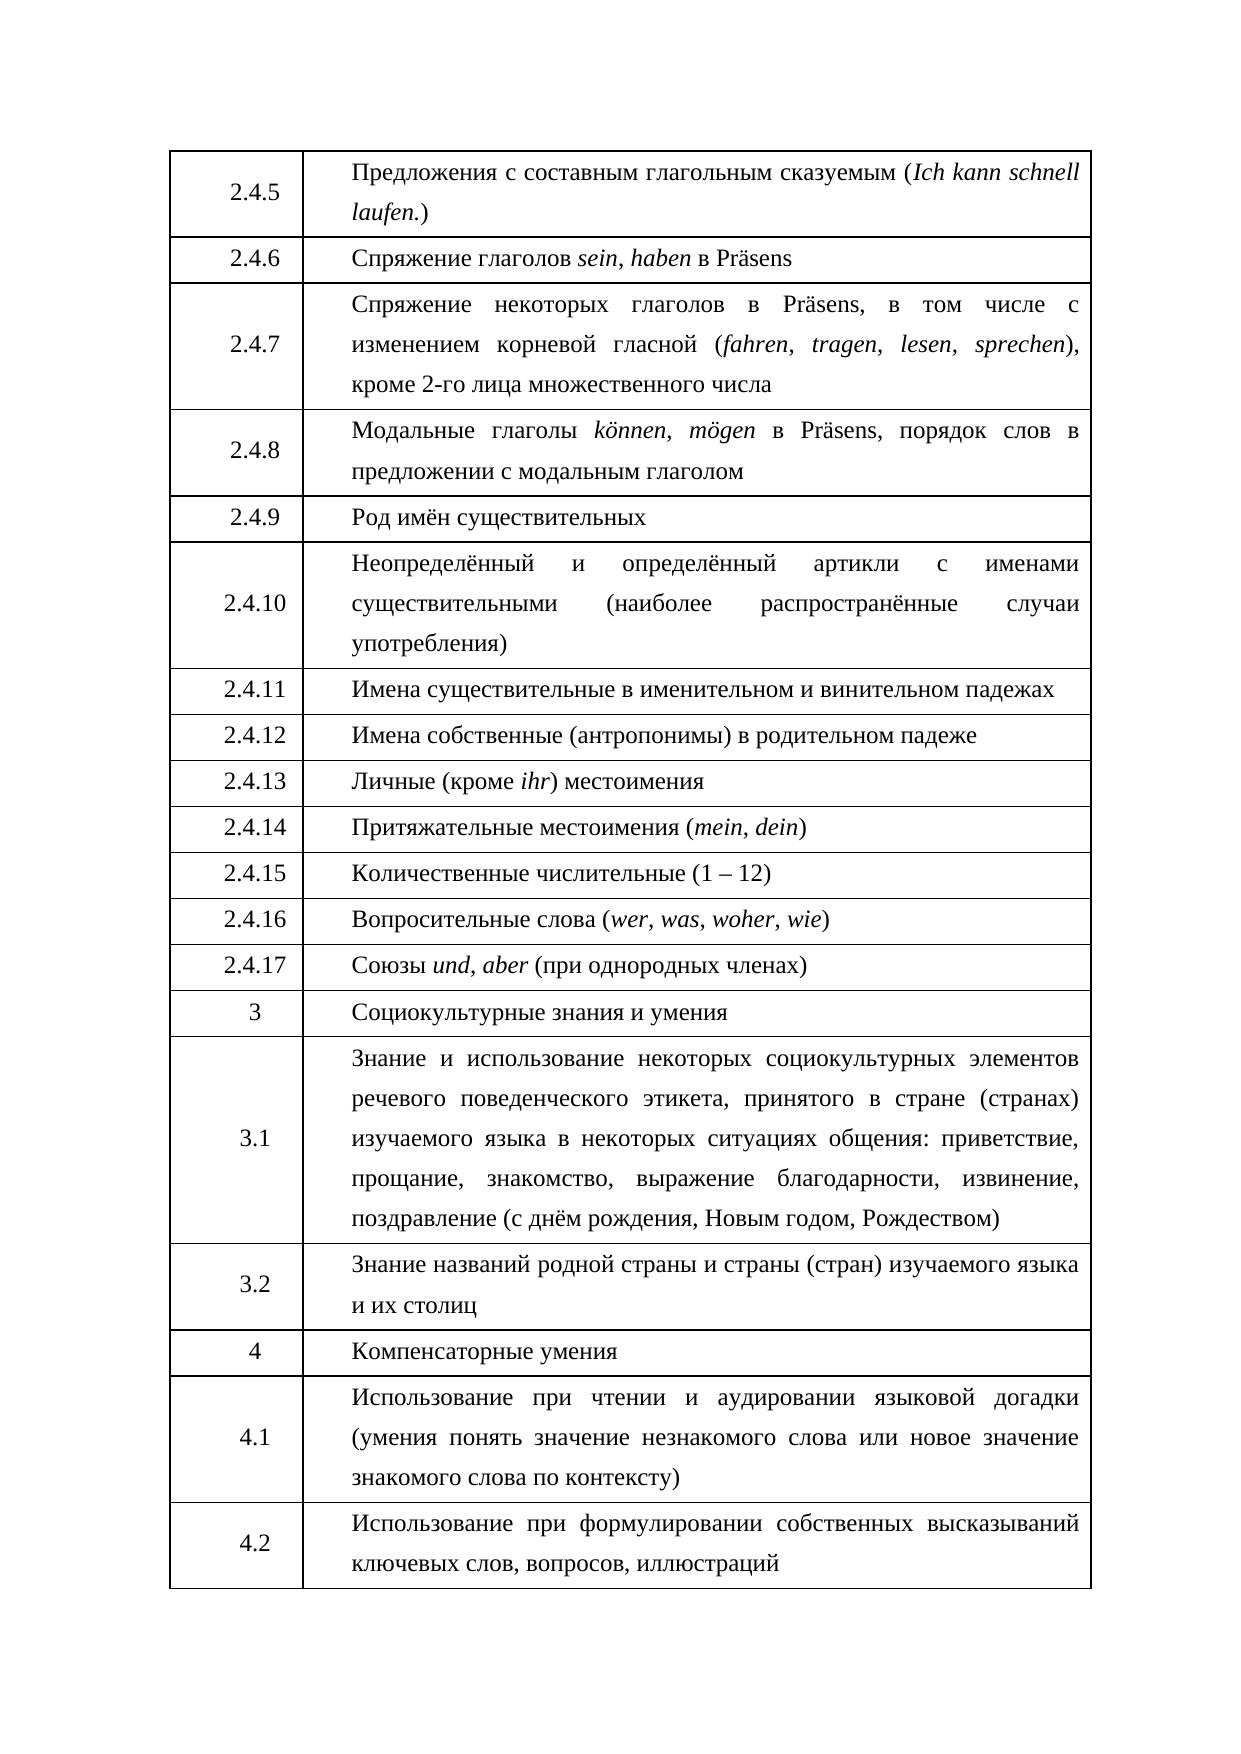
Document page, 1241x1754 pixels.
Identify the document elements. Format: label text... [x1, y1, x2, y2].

table_cell Притяжательные местоимения (mein, dein) [304, 807, 1090, 852]
table_cell Спряжение некоторых глаголов в Präsens, в том числе с изменением корневой гласной (fahren, tragen, lesen, sprechen), кроме 2-го лица множественного числа [304, 284, 1090, 409]
table_cell 2.4.7 [171, 284, 302, 409]
table_cell Вопросительные слова (wer, was, woher, wie) [304, 899, 1090, 944]
table_cell 2.4.15 [171, 853, 302, 898]
table_cell 2.4.9 [171, 497, 302, 541]
table_cell Компенсаторные умения [304, 1331, 1090, 1375]
table_cell 4.2 [171, 1503, 302, 1588]
table_cell 2.4.16 [171, 899, 302, 944]
table_cell 3.1 [171, 1037, 302, 1243]
table_cell 2.4.8 [171, 410, 302, 495]
table_cell Личные (кроме ihr) местоимения [304, 761, 1090, 806]
table_cell 2.4.11 [171, 669, 302, 713]
table_cell 3 [171, 991, 302, 1036]
table_cell 2.4.14 [171, 807, 302, 852]
table_cell 4 [171, 1331, 302, 1375]
table_cell 4.1 [171, 1377, 302, 1501]
table_cell 2.4.12 [171, 715, 302, 759]
table_cell 2.4.5 [171, 152, 302, 236]
table_cell 2.4.17 [171, 945, 302, 990]
table_cell Количественные числительные (1 – 12) [304, 853, 1090, 898]
table_cell Использование при формулировании собственных высказываний ключевых слов, вопросов, иллюстраций [304, 1503, 1090, 1588]
table_cell Знание названий родной страны и страны (стран) изучаемого языка и их столиц [304, 1244, 1090, 1329]
table_cell 2.4.6 [171, 238, 302, 282]
table_cell Имена собственные (антропонимы) в родительном падеже [304, 715, 1090, 759]
table_cell 2.4.13 [171, 761, 302, 806]
table_cell Cоюзы und, aber (при однородных членах) [304, 945, 1090, 990]
table_cell Модальные глаголы können, mögen в Präsens, порядок слов в предложении с модальным глаголом [304, 410, 1090, 495]
table_cell Использование при чтении и аудировании языковой догадки (умения понять значение незнакомого слова или новое значение знакомого слова по контексту) [304, 1377, 1090, 1501]
table_cell 2.4.10 [171, 543, 302, 667]
table_cell Знание и использование некоторых социокультурных элементов речевого поведенческого этикета, принятого в стране (странах) изучаемого языка в некоторых ситуациях общения: приветствие, прощание, знакомство, выражение благодарности, извинение, поздравление (с днём рождения, Новым годом, Рождеством) [304, 1037, 1090, 1243]
table_cell Имена существительные в именительном и винительном падежах [304, 669, 1090, 713]
table_cell 3.2 [171, 1244, 302, 1329]
table_cell Социокультурные знания и умения [304, 991, 1090, 1036]
table_cell Род имён существительных [304, 497, 1090, 541]
table_cell Неопределённый и определённый артикли с именами существительными (наиболее распространённые случаи употребления) [304, 543, 1090, 667]
table_cell Спряжение глаголов sein, haben в Präsens [304, 238, 1090, 282]
table_cell Предложения с составным глагольным сказуемым (Ich kann schnell laufen.) [304, 152, 1090, 236]
